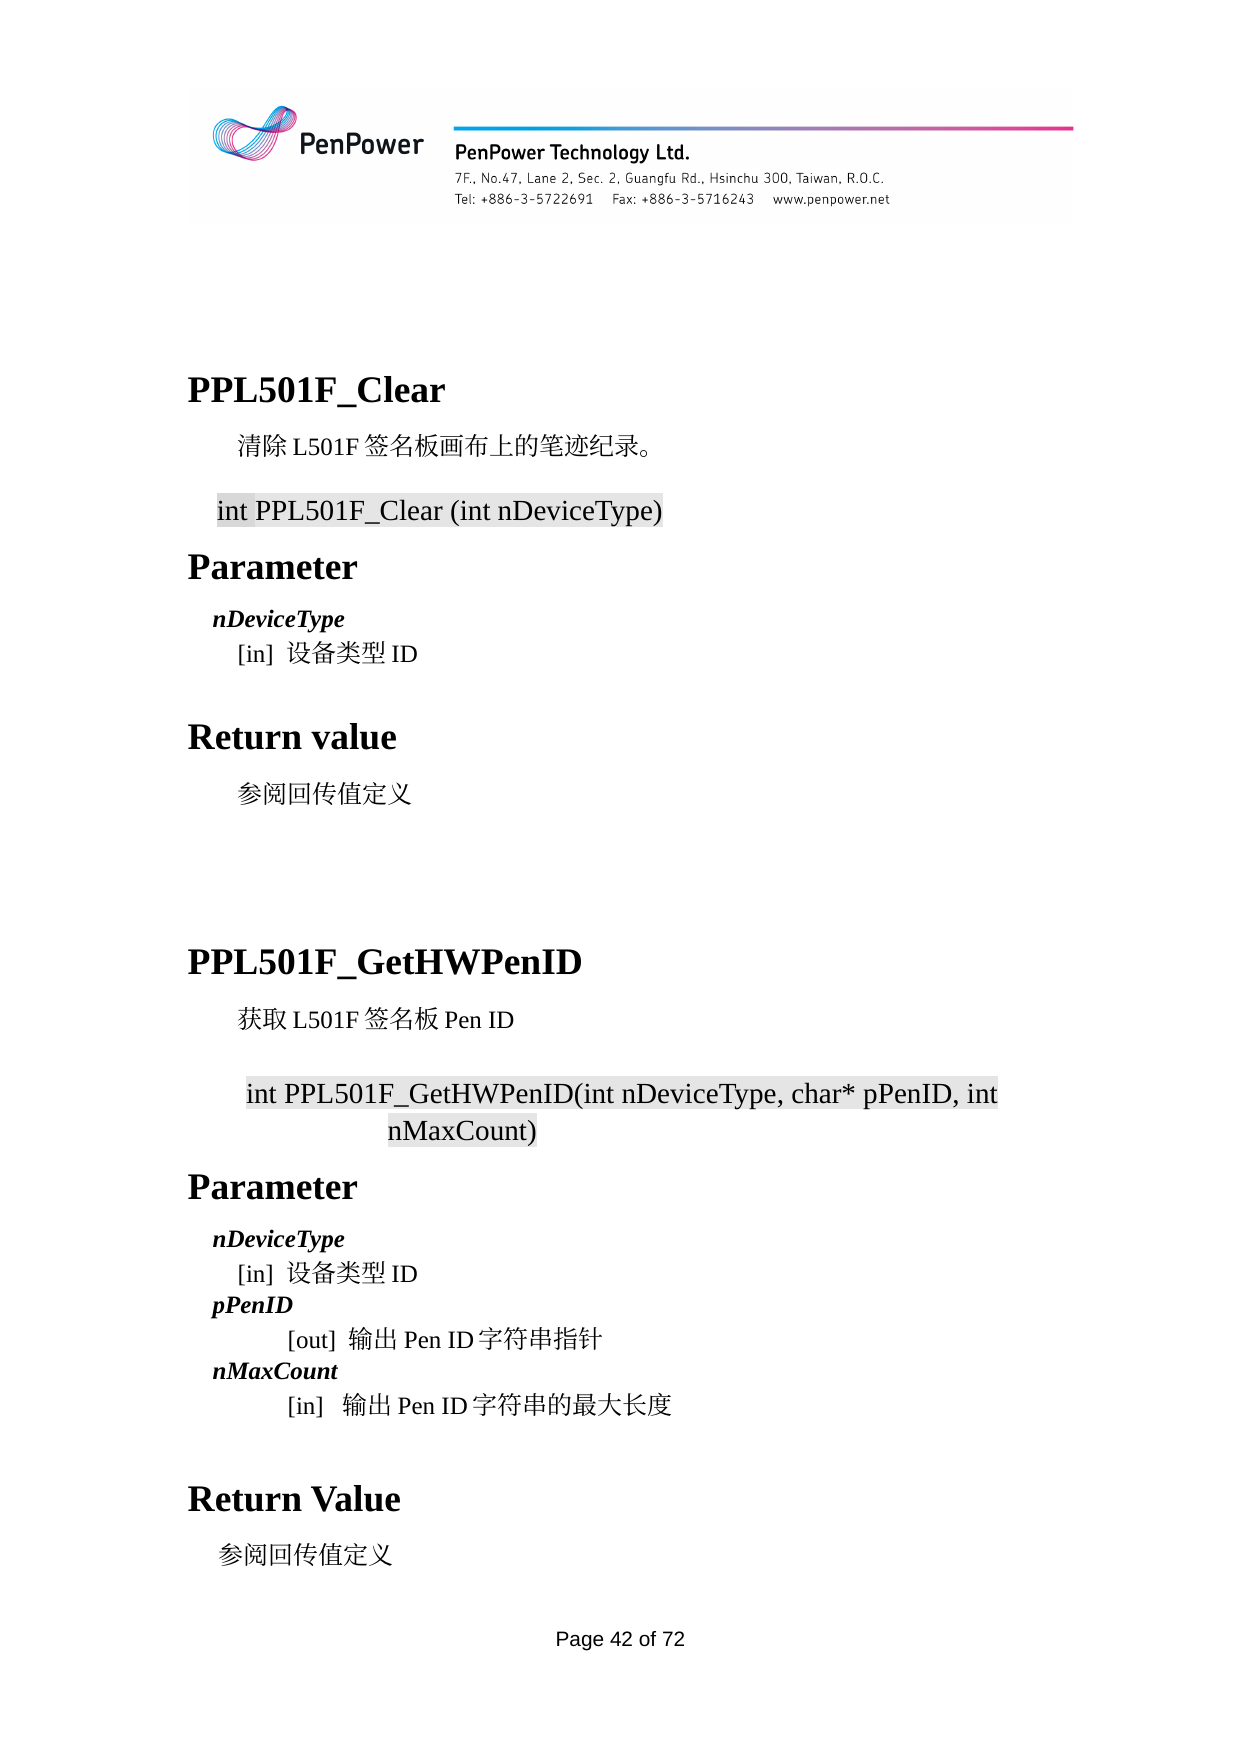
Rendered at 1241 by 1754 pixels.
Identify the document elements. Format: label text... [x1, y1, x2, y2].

text nMaxCount [187, 1356, 1053, 1385]
text [out] 输出Pen ID字符串指针 [187, 1319, 1053, 1356]
text 清除L501F签名板画布上的笔迹纪录。 [187, 427, 1053, 463]
text Return value [187, 699, 1053, 774]
text PPL501F_GetHWPenID [187, 924, 1053, 999]
text Parameter [187, 1149, 1053, 1224]
text pPenID [187, 1290, 1053, 1319]
text 参阅回传值定义 [187, 774, 1053, 811]
text [in] 输出Pen ID字符串的最大长度 [187, 1385, 1053, 1423]
text nMaxCount) [187, 1111, 1053, 1149]
text int PPL501F_GetHWPenID(int nDeviceType, char* pPenID, int [187, 1074, 1053, 1111]
text nDeviceType [187, 1224, 1053, 1253]
text 参阅回传值定义 [187, 1535, 1053, 1573]
text [in] 设备类型ID [187, 633, 1053, 670]
text int PPL501F_Clear (int nDeviceType) [187, 491, 1053, 529]
text [in] 设备类型ID [187, 1253, 1053, 1290]
text Return Value [187, 1460, 1053, 1535]
text 获取L501F签名板Pen ID [187, 999, 1053, 1036]
picture [187, 88, 1074, 225]
text nDeviceType [187, 604, 1053, 633]
text PPL501F_Clear [187, 352, 1053, 427]
text Parameter [187, 529, 1053, 604]
